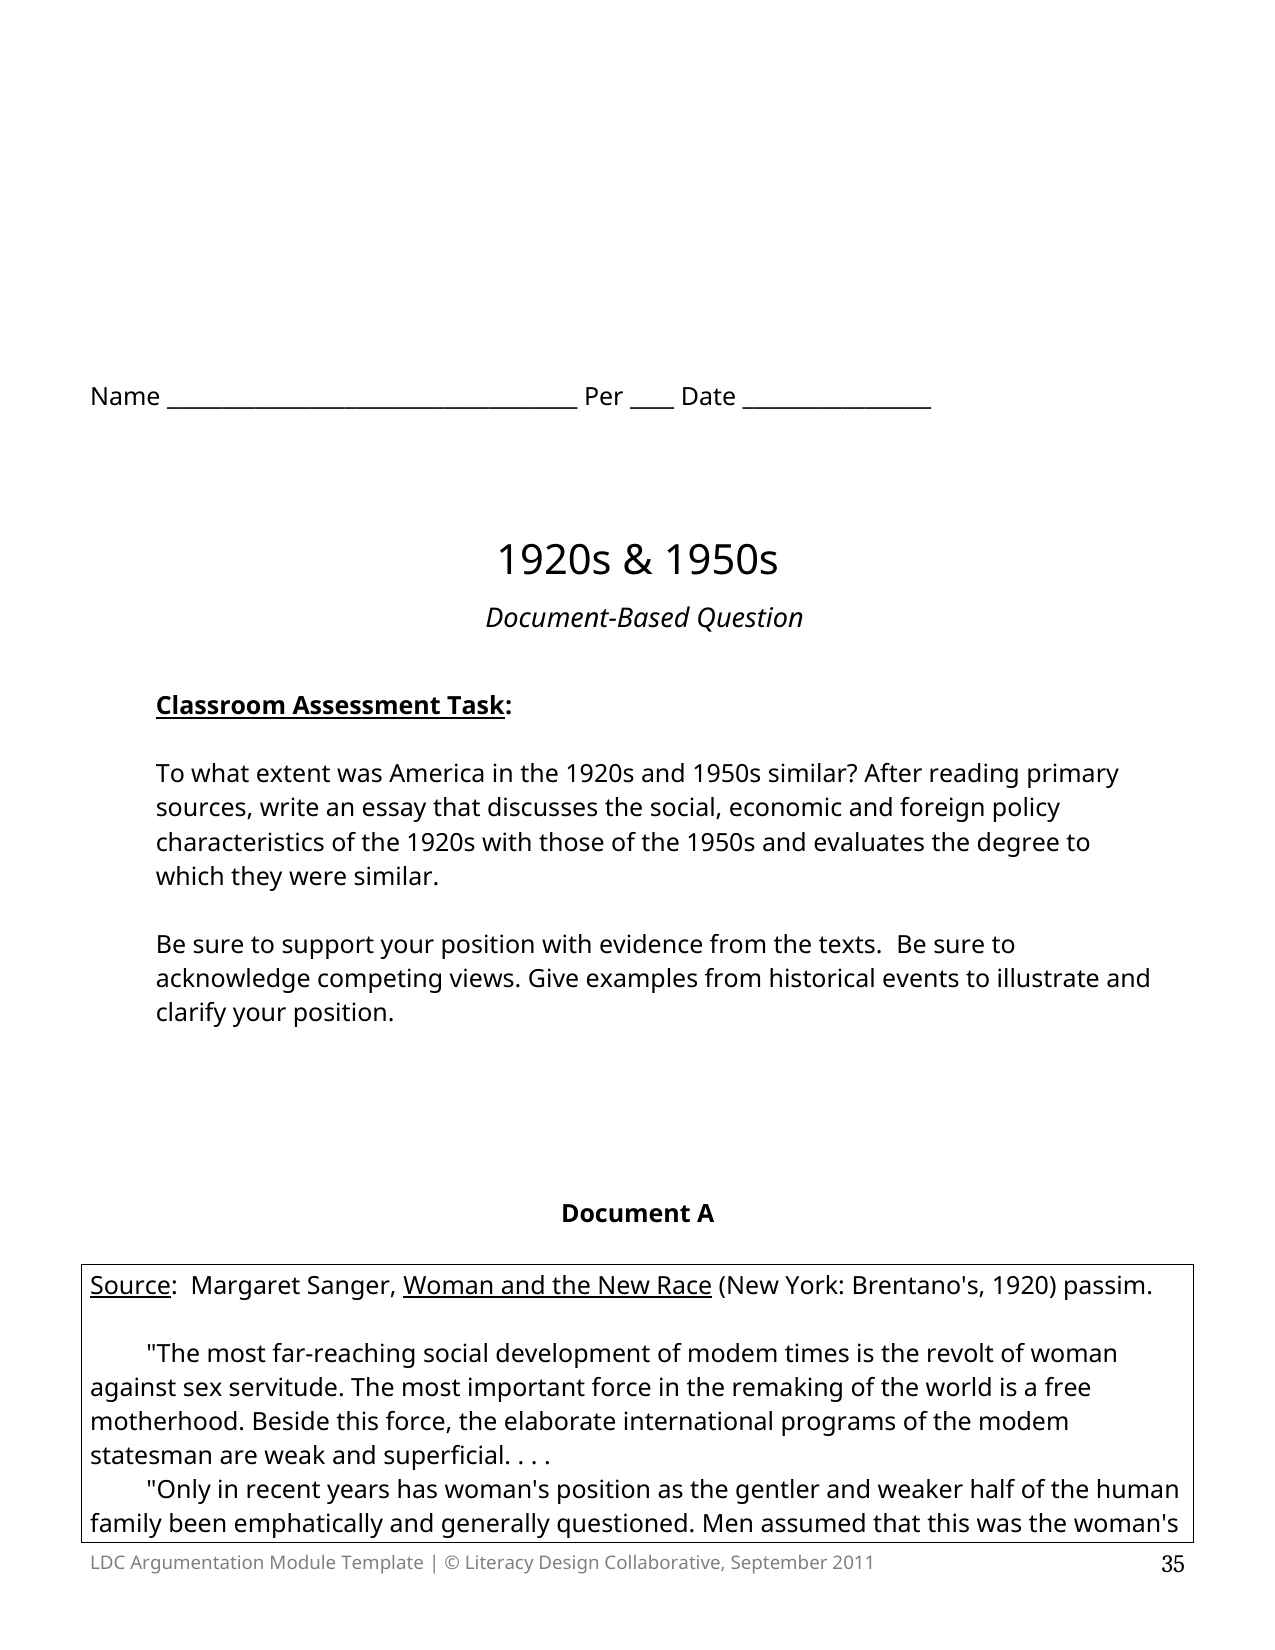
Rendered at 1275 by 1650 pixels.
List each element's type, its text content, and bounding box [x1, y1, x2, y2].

text Document-Based Question [90, 599, 1185, 636]
text Source: Margaret Sanger, Woman and the New Race (New York: Brentano's, 1920) passim. [82, 1265, 1193, 1301]
text "The most far-reaching social development of modem times is the revolt of woman against sex servitude. The most important force in the remaking of the world is a free motherhood. Beside this force, the elaborate international programs of the modem statesman are weak and superficial. . . . [90, 1335, 1185, 1468]
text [82, 1468, 1193, 1542]
text Document A [90, 1196, 1185, 1230]
text Be sure to support your position with evidence from the texts. Be sure to acknowledge competing views. Give examples from historical events to illustrate and clarify your position. [156, 926, 1159, 1028]
text Classroom Assessment Task: [156, 688, 1159, 722]
text 1920s & 1950s [90, 529, 1185, 586]
text To what extent was America in the 1920s and 1950s similar? After reading primary sources, write an essay that discusses the social, economic and foreign policy characteristics of the 1920s with those of the 1950s and evaluates the degree to which they were similar. [156, 756, 1159, 892]
text Name _____________________________________ Per ____ Date _________________ [90, 378, 1269, 412]
